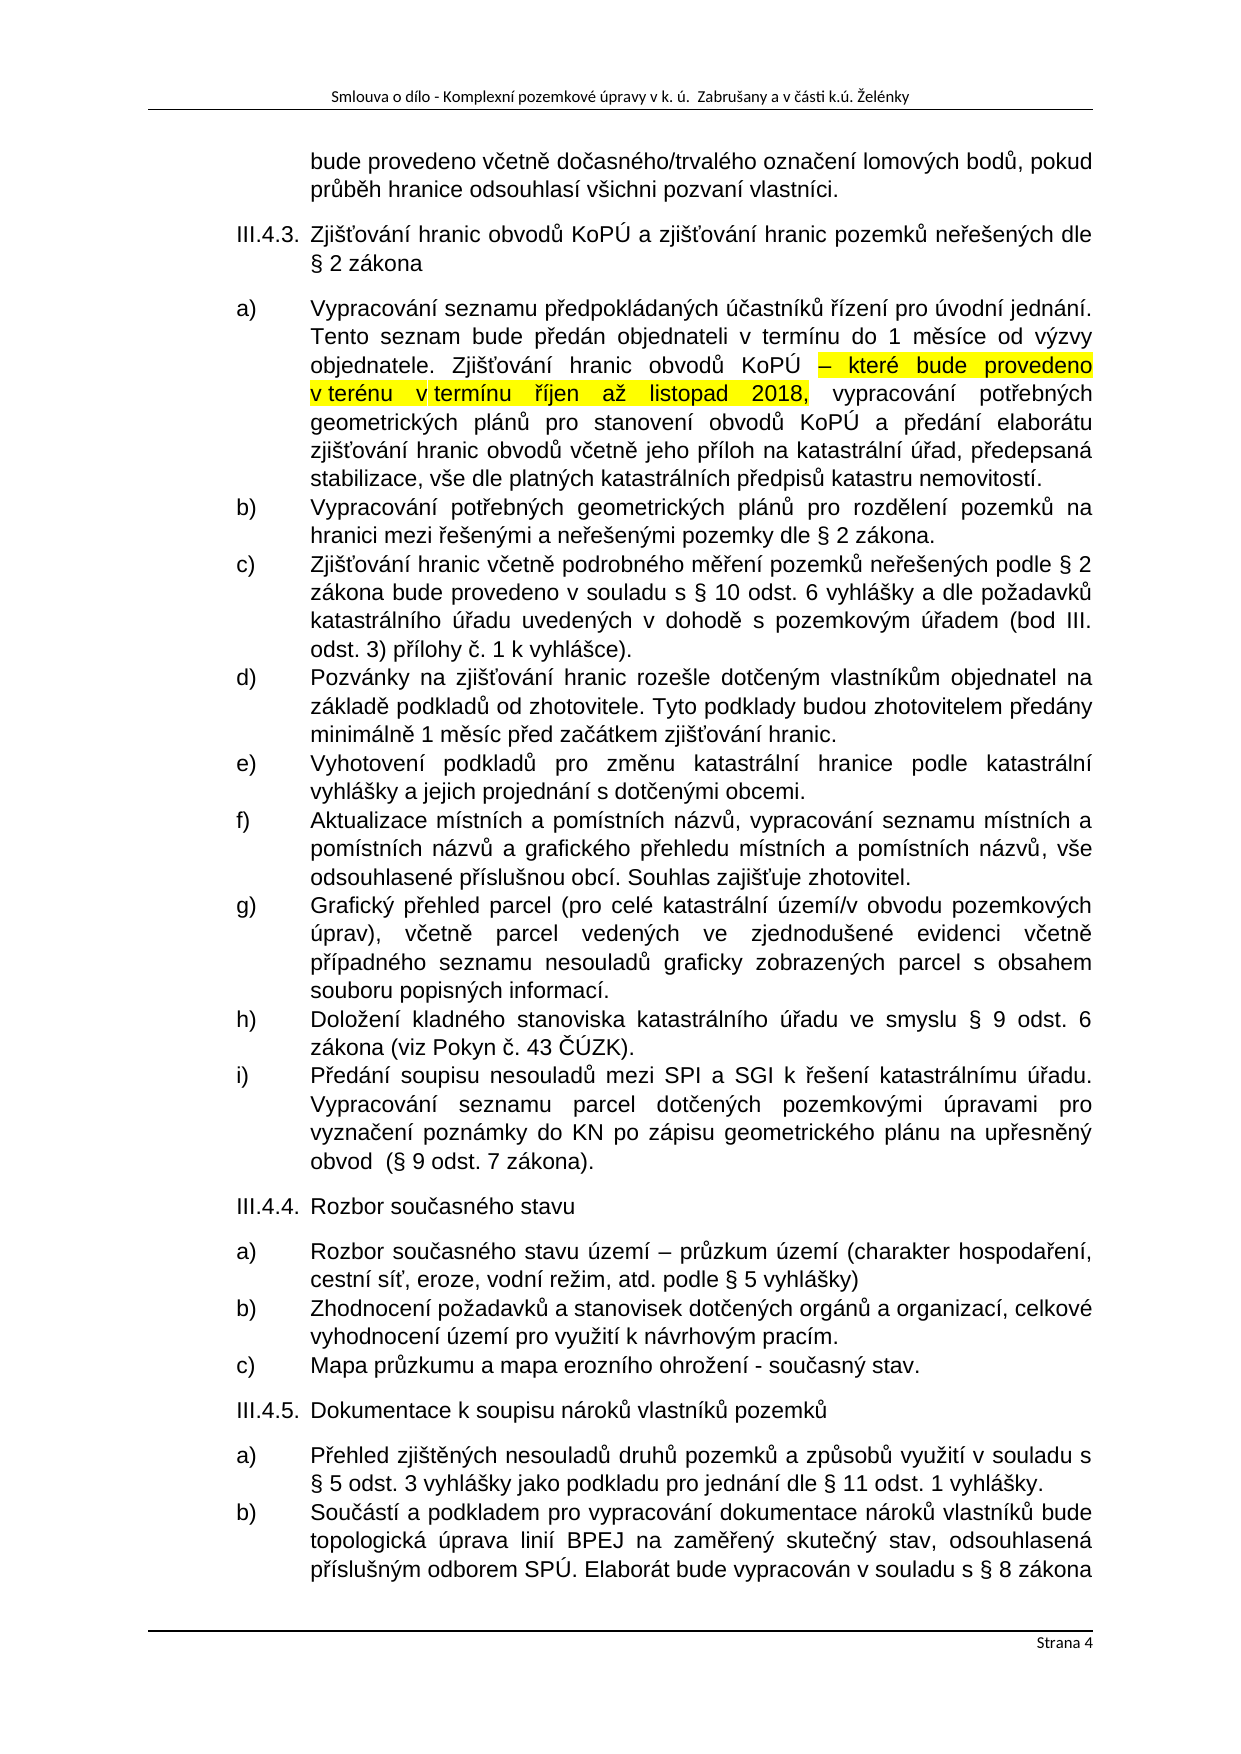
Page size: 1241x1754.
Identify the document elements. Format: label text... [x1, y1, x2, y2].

text Mapa průzkumu a mapa erozního ohrožení - současný stav. [236, 1352, 1093, 1378]
text Grafický přehled parcel (pro celé katastrální území/v obvodu pozemkových úprav), včetně parcel vedených ve zjednodušené evidenci včetně případného seznamu nesouladů graficky zobrazených parcel s obsahem souboru popisných informací. [236, 892, 1093, 1003]
text Dokumentace k soupisu nároků vlastníků pozemků [236, 1397, 1093, 1423]
text Předání soupisu nesouladů mezi SPI a SGI k řešení katastrálnímu úřadu. Vypracování seznamu parcel dotčených pozemkovými úpravami pro vyznačení poznámky do KN po zápisu geometrického plánu na upřesněný obvod (§ 9 odst. 7 zákona). [236, 1062, 1093, 1174]
text Zhodnocení požadavků a stanovisek dotčených orgánů a organizací, celkové vyhodnocení území pro využití k návrhovým pracím. [236, 1295, 1093, 1350]
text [236, 1499, 1093, 1582]
text Rozbor současného stavu území – průzkum území (charakter hospodaření, cestní síť, eroze, vodní režim, atd. podle § 5 vyhlášky) [236, 1238, 1093, 1293]
text Aktualizace místních a pomístních názvů, vypracování seznamu místních a pomístních názvů a grafického přehledu místních a pomístních názvů, vše odsouhlasené příslušnou obcí. Souhlas zajišťuje zhotovitel. [236, 807, 1093, 890]
text Rozbor současného stavu [236, 1193, 1093, 1219]
text Doložení kladného stanoviska katastrálního úřadu ve smyslu § 9 odst. 6 zákona (viz Pokyn č. 43 ČÚZK). [236, 1006, 1093, 1060]
text Vyhotovení podkladů pro změnu katastrální hranice podle katastrální vyhlášky a jejich projednání s dotčenými obcemi. [236, 750, 1093, 804]
text Vypracování potřebných geometrických plánů pro rozdělení pozemků na hranici mezi řešenými a neřešenými pozemky dle § 2 zákona. [236, 494, 1093, 548]
text Zjišťování hranic včetně podrobného měření pozemků neřešených podle § 2 zákona bude provedeno v souladu s § 10 odst. 6 vyhlášky a dle požadavků katastrálního úřadu uvedených v dohodě s pozemkovým úřadem (bod III. odst. 3) přílohy č. 1 k vyhlášce). [236, 551, 1093, 662]
text Pozvánky na zjišťování hranic rozešle dotčeným vlastníkům objednatel na základě podkladů od zhotovitele. Tyto podklady budou zhotovitelem předány minimálně 1 měsíc před začátkem zjišťování hranic. [236, 664, 1093, 748]
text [236, 148, 1093, 202]
text Vypracování seznamu předpokládaných účastníků řízení pro úvodní jednání. Tento seznam bude předán objednateli v termínu do 1 měsíce od výzvy objednatele. Zjišťování hranic obvodů KoPÚ – které bude provedeno v terénu v termínu říjen až listopad 2018, vypracování potřebných geometrických plánů pro stanovení obvodů KoPÚ a předání elaborátu zjišťování hranic obvodů včetně jeho příloh na katastrální úřad, předepsaná stabilizace, vše dle platných katastrálních předpisů katastru nemovitostí. [236, 295, 1093, 492]
text Přehled zjištěných nesouladů druhů pozemků a způsobů využití v souladu s § 5 odst. 3 vyhlášky jako podkladu pro jednání dle § 11 odst. 1 vyhlášky. [236, 1442, 1093, 1497]
text Zjišťování hranic obvodů KoPÚ a zjišťování hranic pozemků neřešených dle § 2 zákona [236, 221, 1093, 276]
